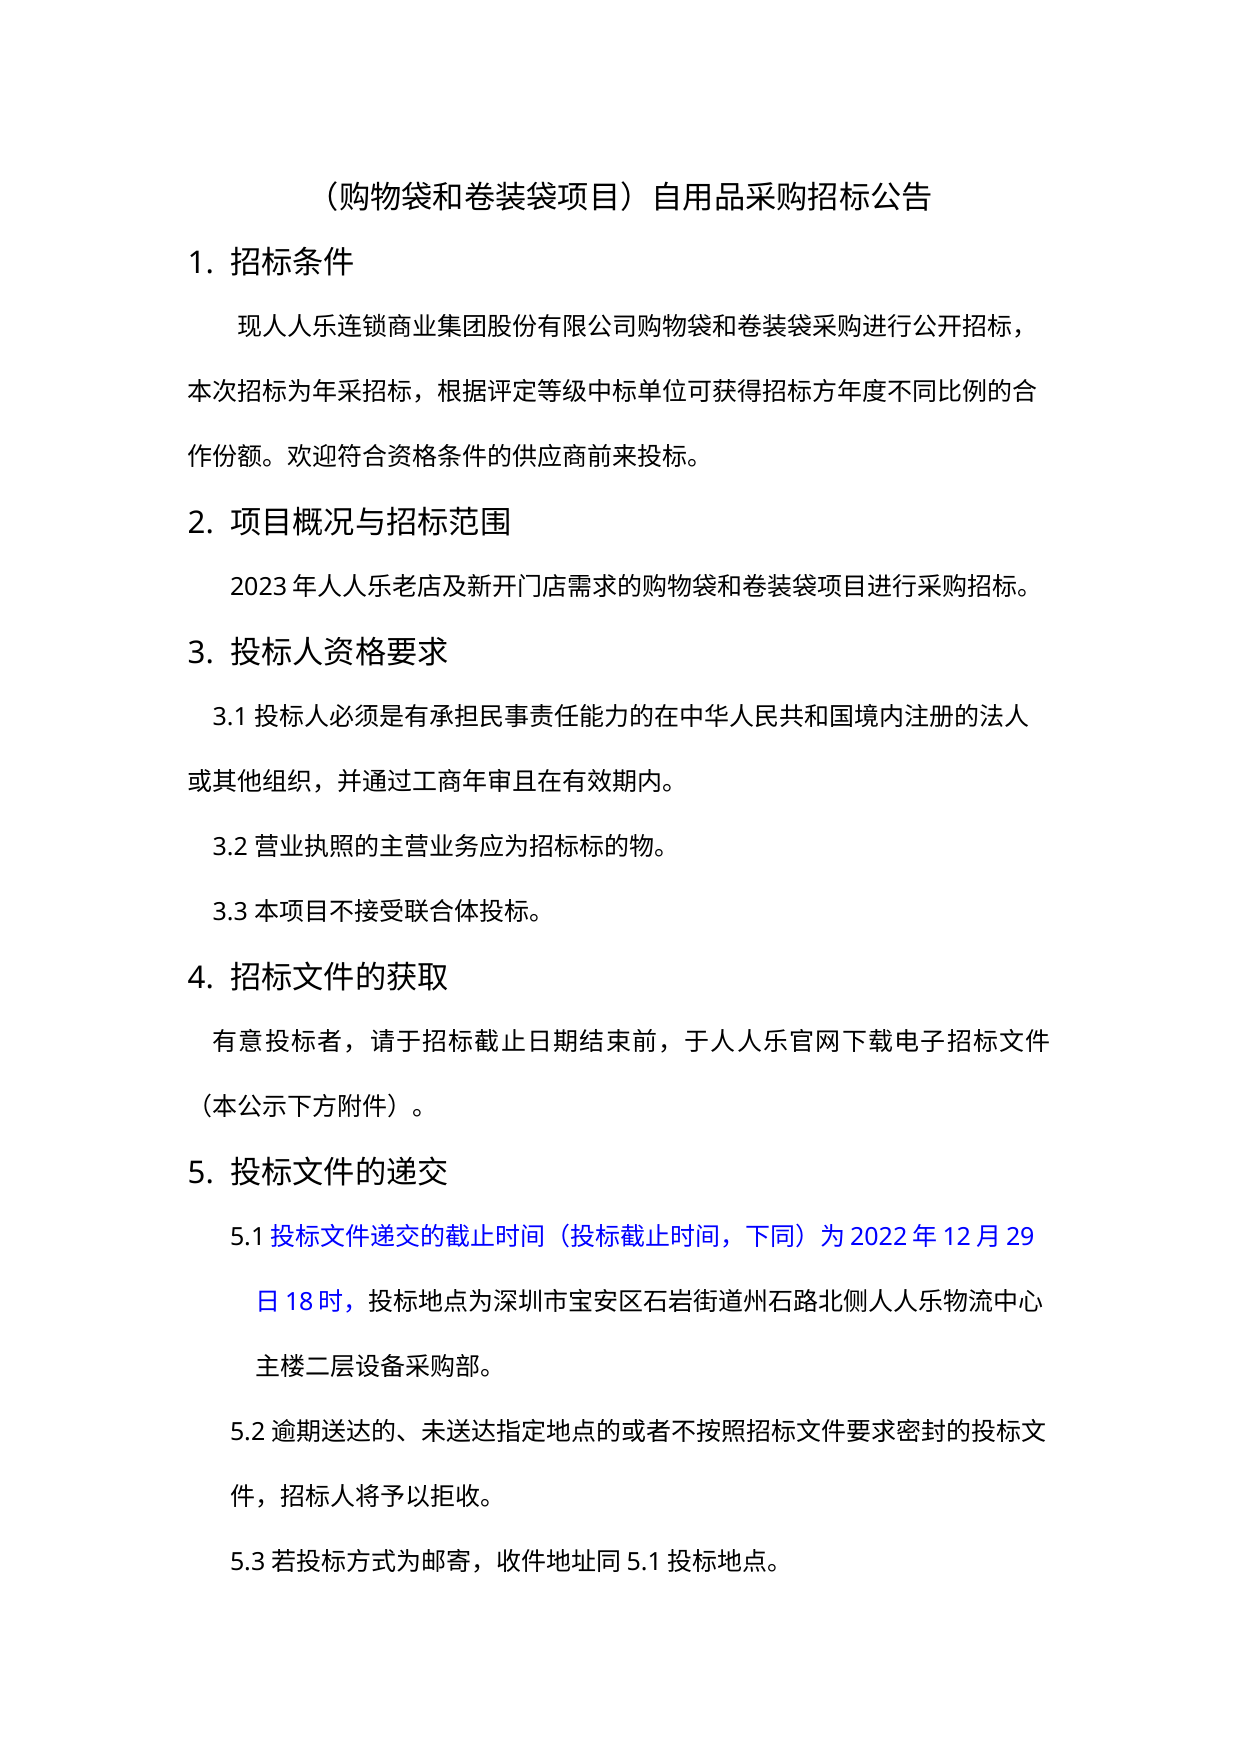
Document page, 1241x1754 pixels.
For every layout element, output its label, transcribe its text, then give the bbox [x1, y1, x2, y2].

text 3.2 营业执照的主营业务应为招标标的物。 [187, 812, 1053, 877]
text 现人人乐连锁商业集团股份有限公司购物袋和卷装袋采购进行公开招标，本次招标为年采招标，根据评定等级中标单位可获得招标方年度不同比例的合作份额。欢迎符合资格条件的供应商前来投标。 [187, 292, 1053, 487]
text 3.1 投标人必须是有承担民事责任能力的在中华人民共和国境内注册的法人或其他组织，并通过工商年审且在有效期内。 [187, 682, 1053, 812]
list 投标人资格要求 [187, 617, 1053, 682]
text 3.3 本项目不接受联合体投标。 [187, 877, 1053, 942]
list 有意投标者，请于招标截止日期结束前，于人人乐官网下载电子招标文件（本公示下方附件）。 [187, 1007, 1053, 1137]
list 招标条件 [187, 227, 1053, 292]
text （购物袋和卷装袋项目）自用品采购招标公告 [187, 162, 1053, 227]
list 5.3 若投标方式为邮寄，收件地址同5.1投标地点。 [230, 1527, 1053, 1592]
list 投标文件的递交 [187, 1137, 1053, 1202]
list 招标文件的获取 [187, 942, 1053, 1007]
list 5.1投标文件递交的截止时间（投标截止时间，下同）为2022年12月29日18时，投标地点为深圳市宝安区石岩街道州石路北侧人人乐物流中心主楼二层设备采购部。 [230, 1202, 1053, 1397]
list 5.2 逾期送达的、未送达指定地点的或者不按照招标文件要求密封的投标文件，招标人将予以拒收。 [230, 1397, 1053, 1527]
list 项目概况与招标范围 [187, 487, 1053, 552]
list 2023年人人乐老店及新开门店需求的购物袋和卷装袋项目进行采购招标。 [230, 552, 1053, 617]
